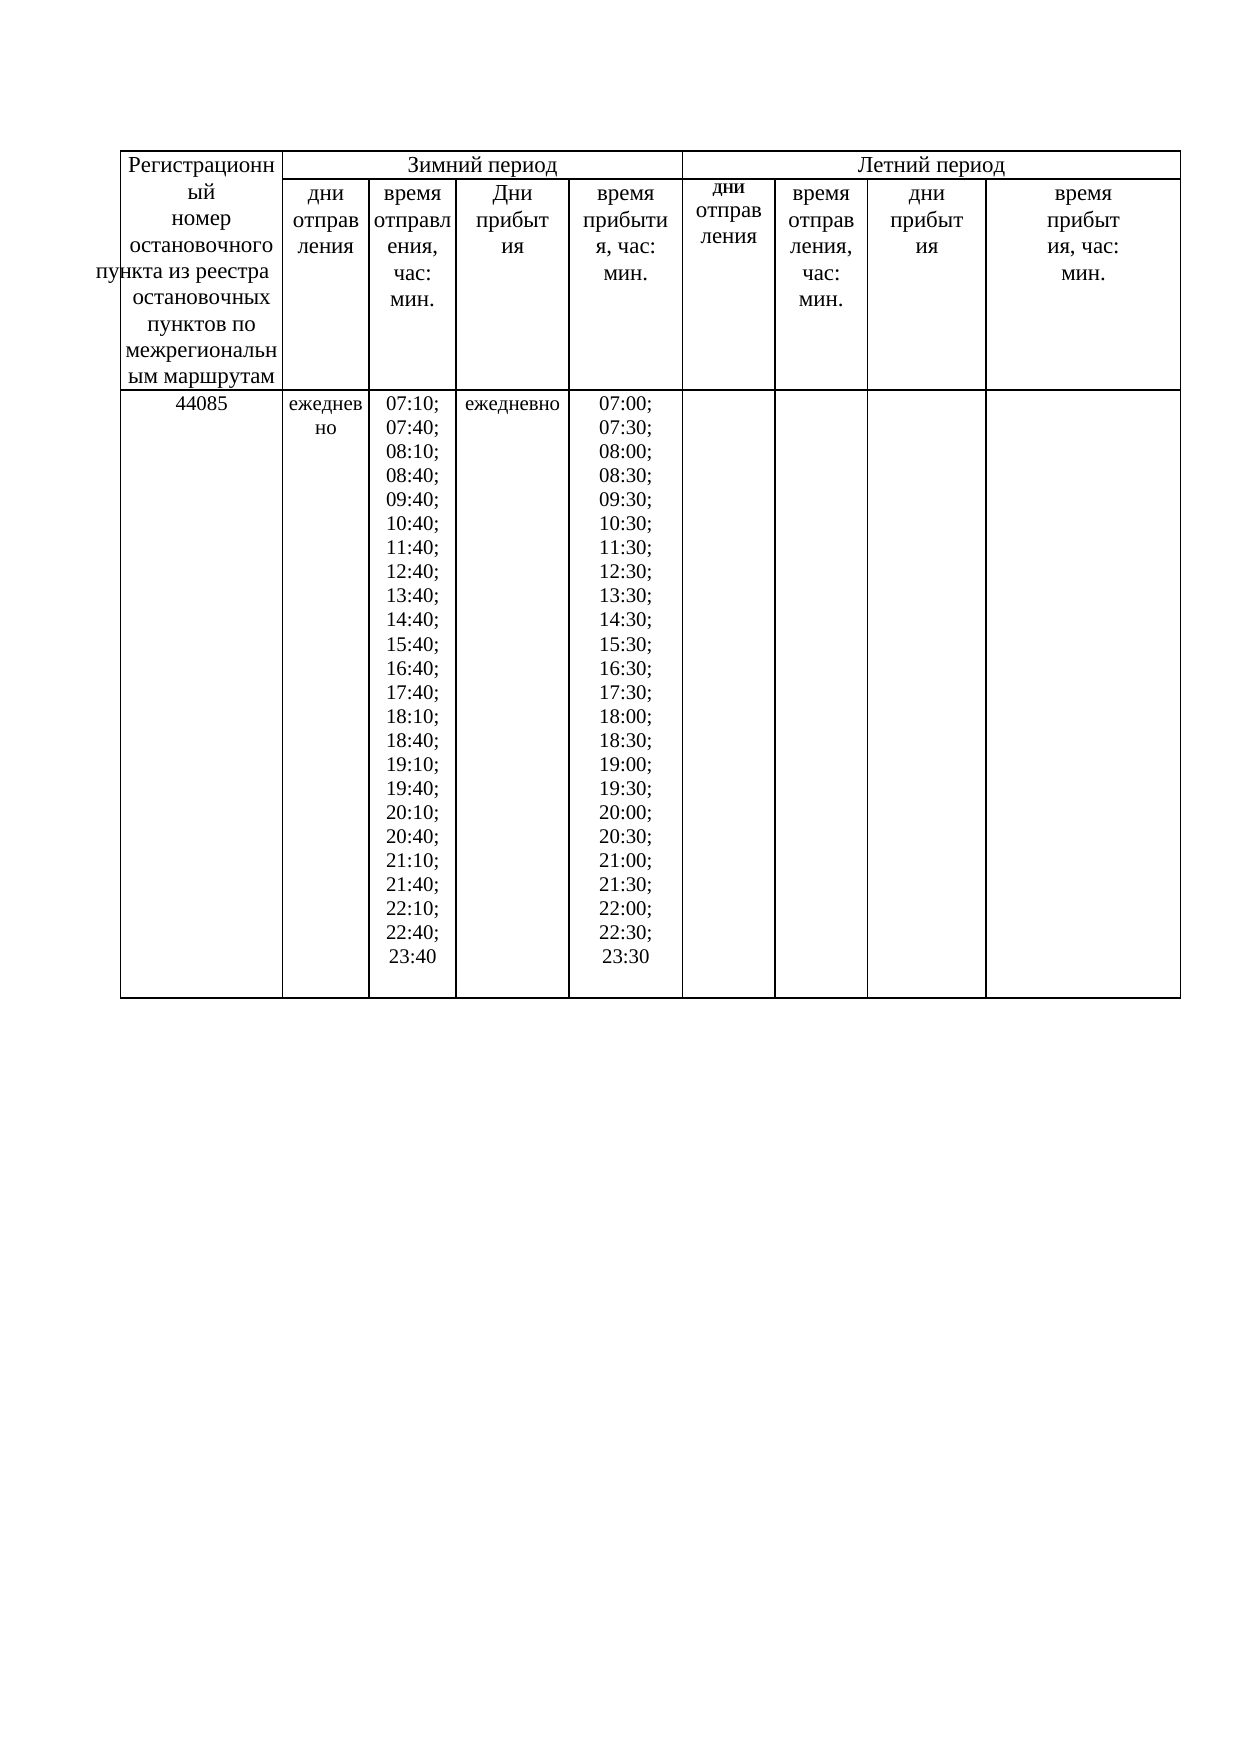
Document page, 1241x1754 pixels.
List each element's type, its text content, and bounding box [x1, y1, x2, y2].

table_cell время прибыт ия, час: мин. [987, 180, 1180, 389]
table_cell Дни прибыт ия [457, 180, 568, 389]
table_cell [776, 391, 867, 997]
table_header Регистрационный номер остановочного пункта из реестра остановочных пунктов по межрегиональным маршрутам регулярных перевозок [121, 152, 282, 389]
table_cell дни отправ ления [283, 180, 368, 389]
table_cell ДНИ отправ ления [683, 180, 774, 389]
table_cell время отправ ления, час: мин. [776, 180, 867, 389]
table_cell 07:10; 07:40; 08:10; 08:40; 09:40; 10:40; 11:40; 12:40; 13:40; 14:40; 15:40; 16:40; 17:40; 18:10; 18:40; 19:10; 19:40; 20:10; 20:40; 21:10; 21:40; 22:10; 22:40; 23:40 [370, 391, 455, 997]
table_cell [987, 391, 1180, 997]
table_header Зимний период [283, 152, 682, 178]
table_cell [683, 391, 774, 997]
table_cell ежедневно [457, 391, 568, 997]
table_cell 07:00; 07:30; 08:00; 08:30; 09:30; 10:30; 11:30; 12:30; 13:30; 14:30; 15:30; 16:30; 17:30; 18:00; 18:30; 19:00; 19:30; 20:00; 20:30; 21:00; 21:30; 22:00; 22:30; 23:30 [570, 391, 682, 997]
table_cell время отправл ения, час: мин. [370, 180, 455, 389]
table_header Летний период [683, 152, 1180, 178]
table_cell ежедневно [283, 391, 368, 997]
table_cell [868, 391, 985, 997]
table_cell время прибыти я, час: мин. [570, 180, 682, 389]
table_cell дни прибыт ия [868, 180, 985, 389]
table_cell 44085 [121, 391, 282, 997]
